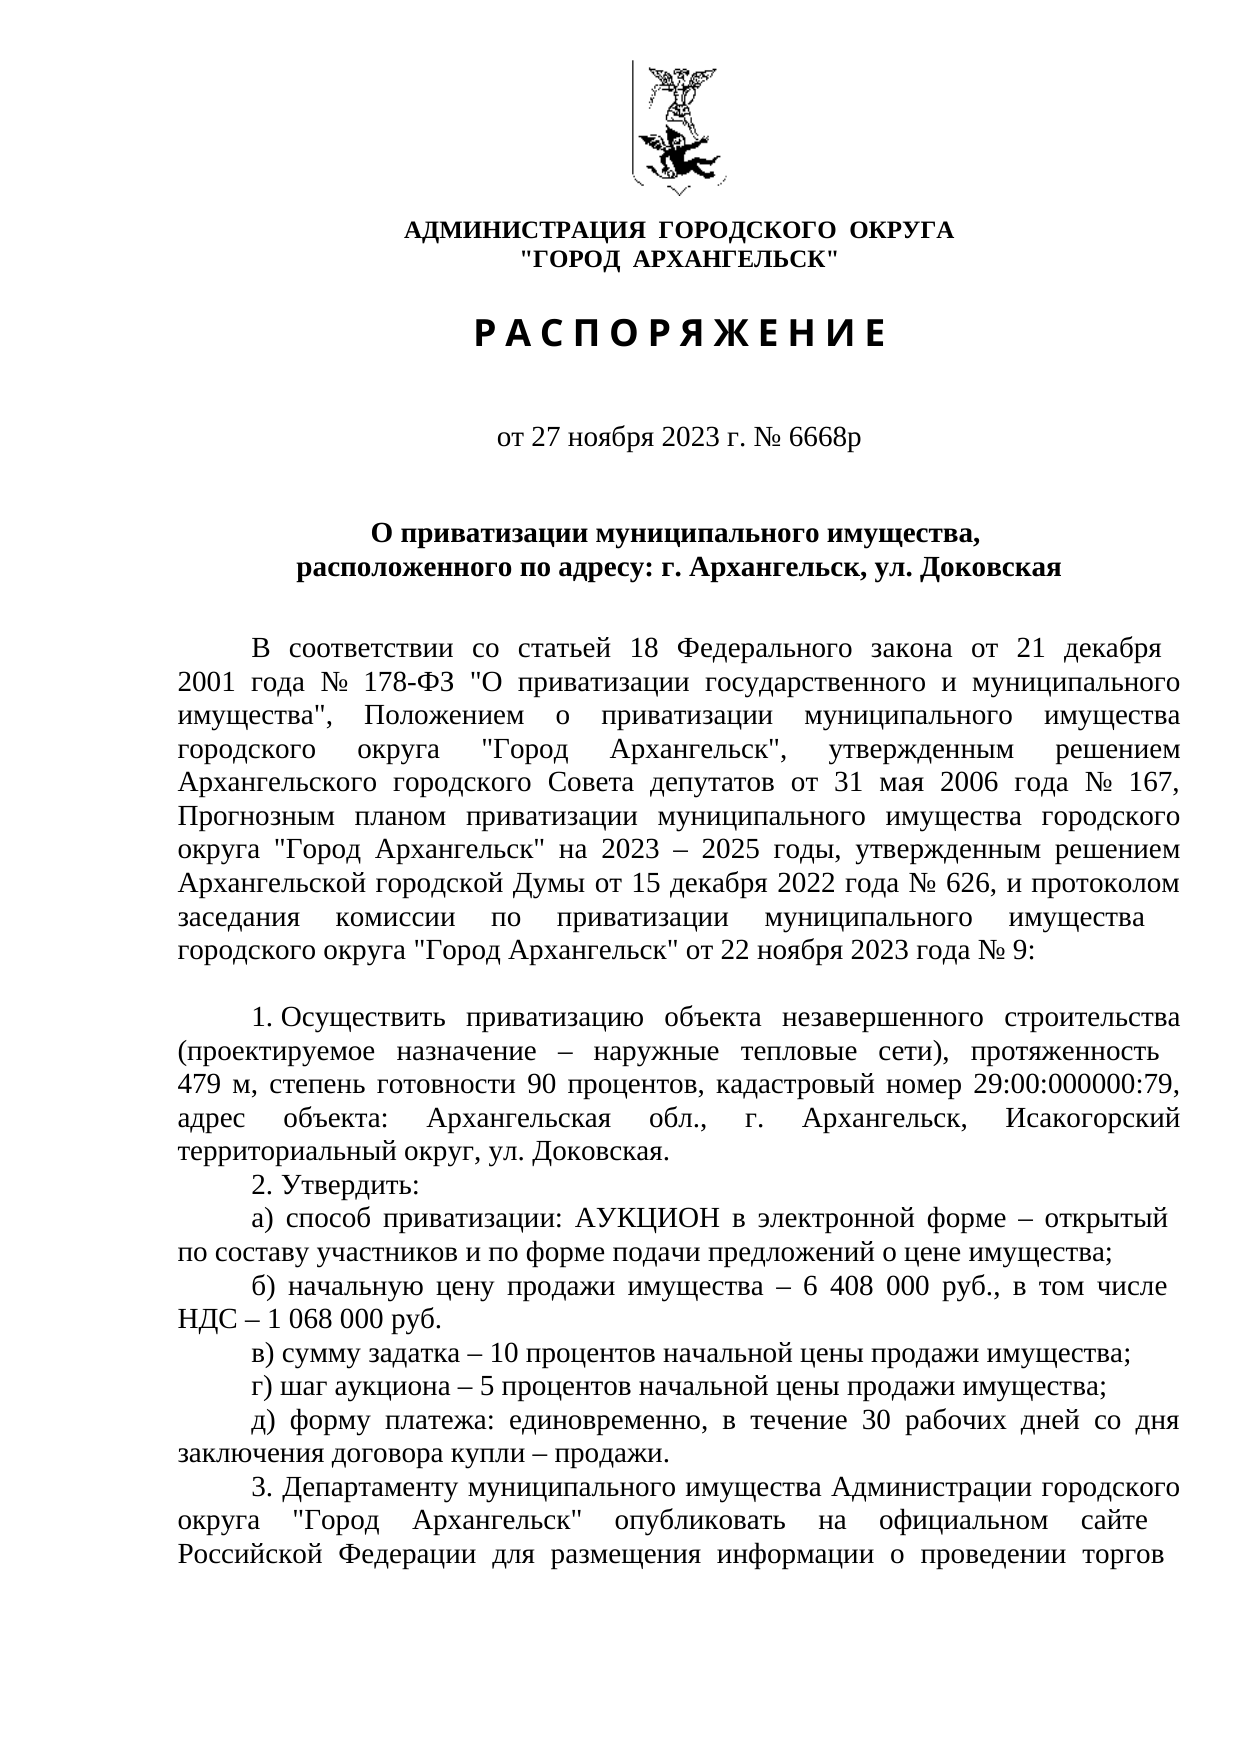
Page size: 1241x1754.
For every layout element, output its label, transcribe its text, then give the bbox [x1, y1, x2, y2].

text б) начальную цену продажи имущества – 6 408 000 руб., в том числе НДС – 1 068 000 руб. [177, 1268, 1181, 1335]
list Осуществить приватизацию объекта незавершенного строительства (проектируемое назначение – наружные тепловые сети), протяженность 479 м, степень готовности 90 процентов, кадастровый номер 29:00:000000:79, адрес объекта: Архангельская обл., г. Архангельск, Исакогорский территориальный округ, ул. Доковская. [177, 999, 1181, 1167]
list Утвердить: [177, 1167, 1181, 1201]
text РАСПОРЯЖЕНИЕ [177, 306, 1181, 357]
text д) форму платежа: единовременно, в течение 30 рабочих дней со дня заключения договора купли – продажи. [177, 1402, 1181, 1469]
text О приватизации муниципального имущества, расположенного по адресу: г. Архангельск, ул. Доковская [177, 515, 1181, 582]
text в) сумму задатка – 10 процентов начальной цены продажи имущества; [177, 1335, 1181, 1368]
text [177, 1469, 1181, 1569]
text В соответствии со статьей 18 Федерального закона от 21 декабря 2001 года № 178-ФЗ "О приватизации государственного и муниципального имущества", Положением о приватизации муниципального имущества городского округа "Город Архангельск", утвержденным решением Архангельского городского Совета депутатов от 31 мая 2006 года № 167, Прогнозным планом приватизации муниципального имущества городского округа "Город Архангельск" на 2023 – 2025 годы, утвержденным решением Архангельской городской Думы от 15 декабря 2022 года № 626, и протоколом заседания комиссии по приватизации муниципального имущества городского округа "Город Архангельск" от 22 ноября 2023 года № 9: [177, 630, 1181, 966]
text АДМИНИСТРАЦИЯ ГОРОДСКОГО ОКРУГА "ГОРОД АРХАНГЕЛЬСК" [177, 215, 1181, 306]
text а) способ приватизации: АУКЦИОН в электронной форме – открытый по составу участников и по форме подачи предложений о цене имущества; [177, 1201, 1181, 1268]
text от 27 ноября 2023 г. № 6668р [177, 419, 1181, 453]
text г) шаг аукциона – 5 процентов начальной цены продажи имущества; [177, 1368, 1181, 1402]
